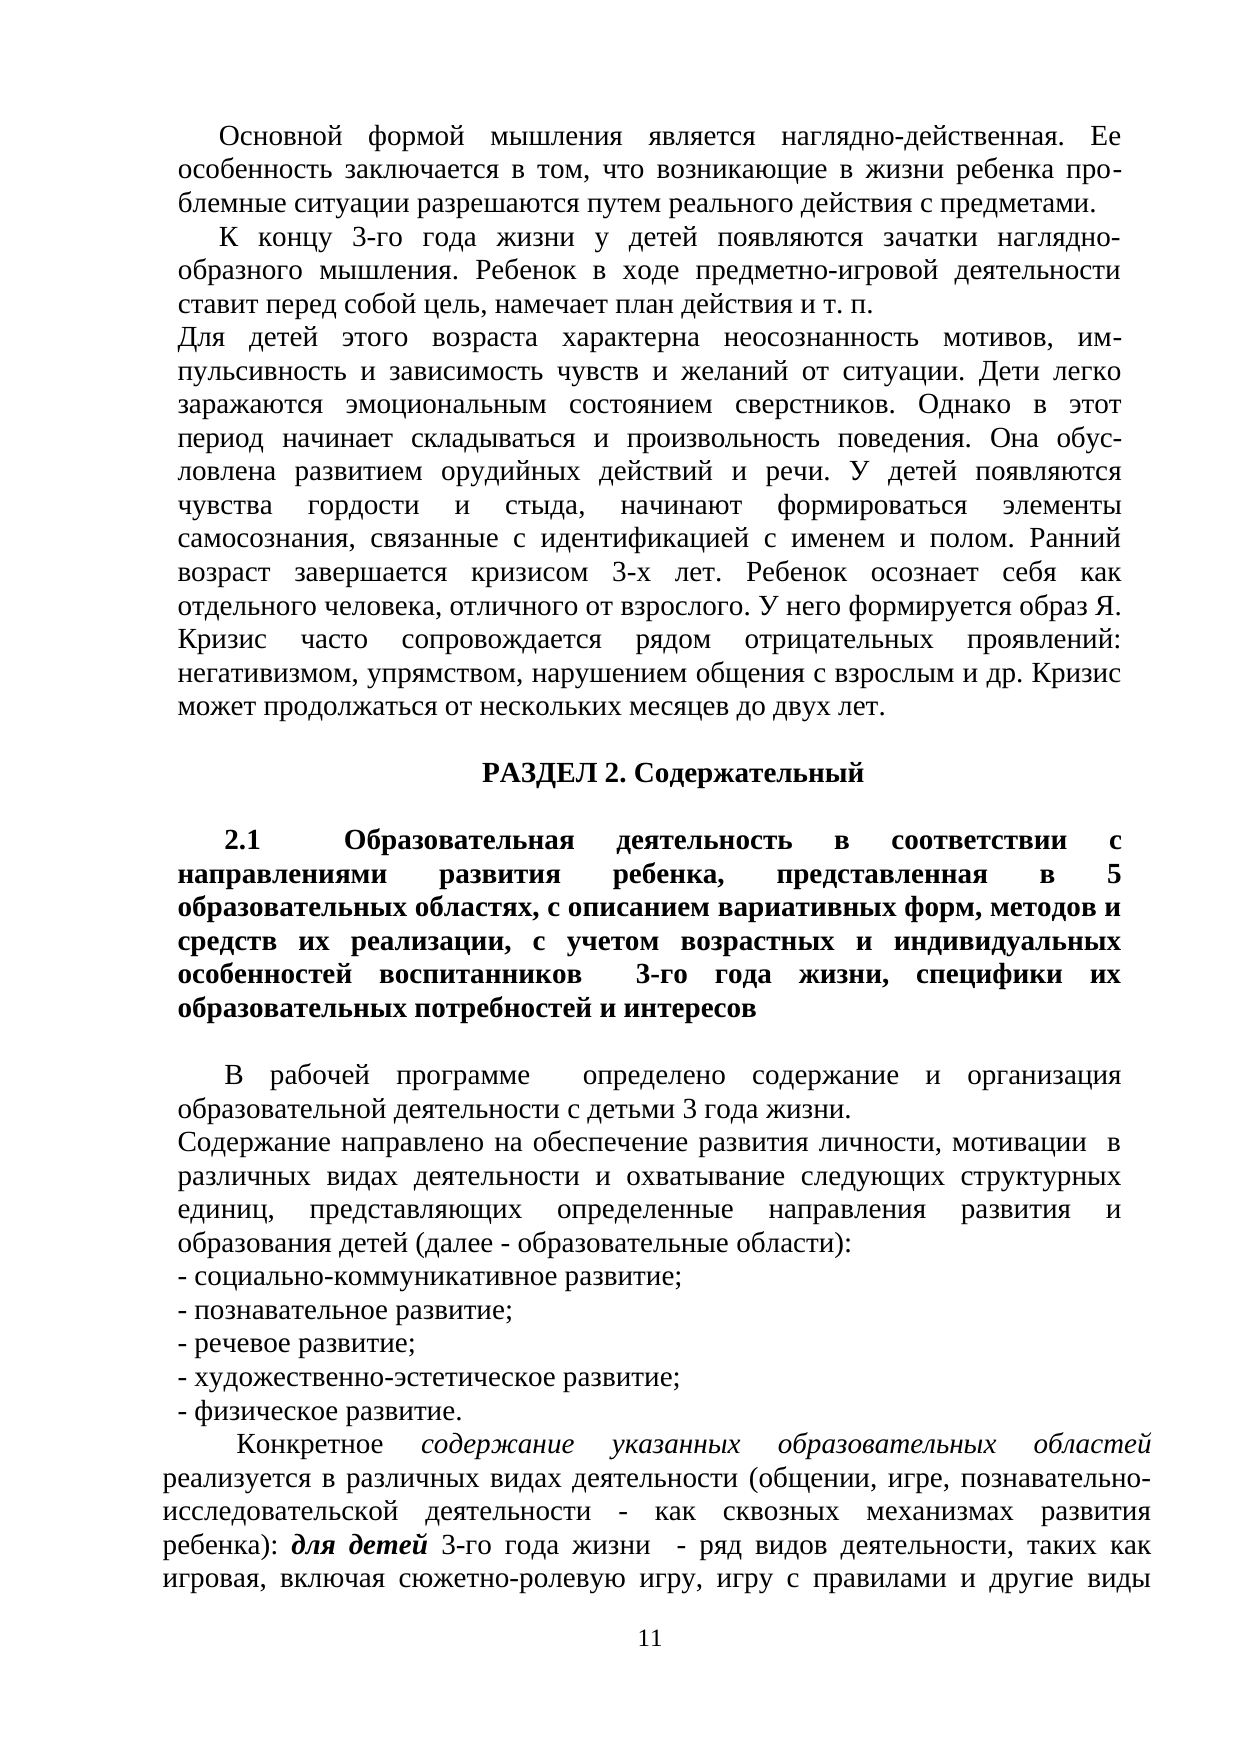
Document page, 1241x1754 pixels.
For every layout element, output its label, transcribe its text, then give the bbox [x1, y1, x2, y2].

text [162, 1426, 1152, 1594]
text Для детей этого возраста характерна неосознанность мотивов, импульсивность и зависимость чувств и желаний от ситуации. Дети легко заражаются эмоциональным состоянием сверстников. Однако в этот период начинает складываться и произвольность поведения. Она обусловлена развитием орудийных действий и речи. У детей появляются чувства гордости и стыда, начинают формироваться элементы самосознания, связанные с идентификацией с именем и полом. Ранний возраст завершается кризисом 3-х лет. Ребенок осознает себя как отдельного человека, отличного от взрослого. У него формируется образ Я. Кризис часто сопровождается рядом отрицательных проявлений: негативизмом, упрямством, нарушением общения с взрослым и др. Кризис может продолжаться от нескольких месяцев до двух лет. [177, 319, 1122, 722]
text - физическое развитие. [177, 1393, 1122, 1426]
text Содержание направлено на обеспечение развития личности, мотивации в различных видах деятельности и охватывание следующих структурных единиц, представляющих определенные направления развития и образования детей (далее - образовательные области): [177, 1124, 1122, 1258]
text В рабочей программе определено содержание и организация образовательной деятельности с детьми 3 года жизни. [177, 1057, 1122, 1124]
text К концу 3-го года жизни у детей появляются зачатки наглядно-образного мышления. Ребенок в ходе предметно-игровой деятельности ставит перед собой цель, намечает план действия и т. п. [178, 219, 1122, 319]
text - речевое развитие; [177, 1326, 1122, 1359]
list РАЗДЕЛ 2. Содержательный [224, 755, 1122, 789]
text - социально-коммуникативное развитие; [177, 1258, 1122, 1292]
text - познавательное развитие; [177, 1292, 1122, 1326]
text Основной формой мышления является наглядно-действенная. Ее особенность заключается в том, что возникающие в жизни ребенка проблемные ситуации разрешаются путем реального действия с предметами. [178, 118, 1122, 219]
text - художественно-эстетическое развитие; [177, 1359, 1122, 1393]
text 2.1 Образовательная деятельность в соответствии с направлениями развития ребенка, представленная в 5 образовательных областях, с описанием вариативных форм, методов и средств их реализации, с учетом возрастных и индивидуальных особенностей воспитанников 3-го года жизни, специфики их образовательных потребностей и интересов [177, 822, 1122, 1024]
